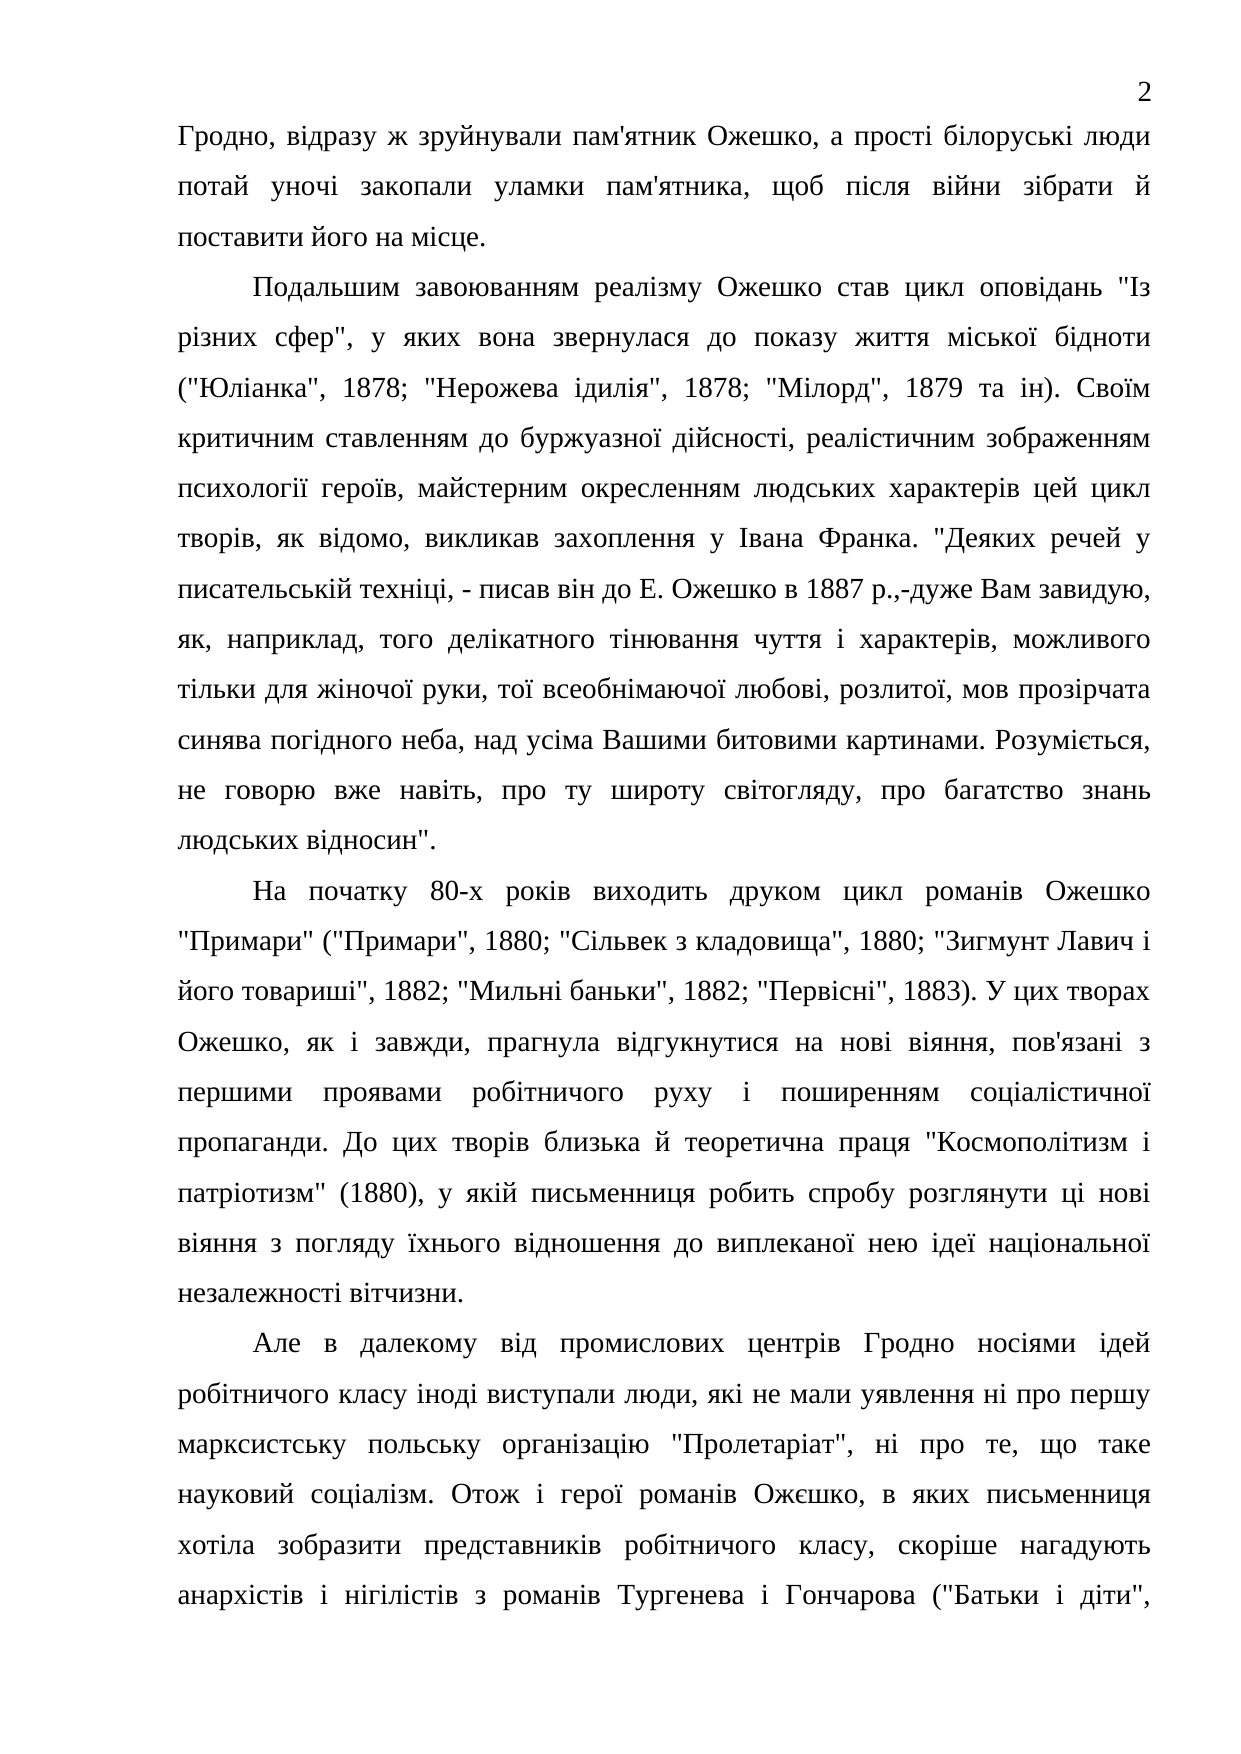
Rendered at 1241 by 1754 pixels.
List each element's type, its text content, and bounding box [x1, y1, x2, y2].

text Подальшим завоюванням реалізму Ожешко став цикл оповідань "Із різних сфер", у яких вона звернулася до показу життя міської бідноти ("Юліанка", 1878; "Нерожева ідилія", 1878; "Мілорд", 1879 та ін). Своїм критичним ставленням до буржуазної дійсності, реалістичним зображенням психології героїв, майстерним окресленням людських характерів цей цикл творів, як відомо, викликав захоплення у Івана Франка. "Деяких речей у писательській техніці, - писав він до Е. Ожешко в 1887 р.,-дуже Вам завидую, як, наприклад, того делікатного тінювання чуття і характерів, можливого тільки для жіночої руки, тої всеобнімаючої любові, розлитої, мов прозірчата синява погідного неба, над усіма Вашими битовими картинами. Розуміється, не говорю вже навіть, про ту широту світогляду, про багатство знань людських відносин". [177, 269, 1152, 856]
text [177, 1326, 1152, 1611]
text На початку 80-х років виходить друком цикл романів Ожешко "Примари" ("Примари", 1880; "Сільвек з кладовища", 1880; "Зигмунт Лавич і його товариші", 1882; "Мильні баньки", 1882; "Первісні", 1883). У цих творах Ожешко, як і завжди, прагнула відгукнутися на нові віяння, пов'язані з першими проявами робітничого руху і поширенням соціалістичної пропаганди. До цих творів близька й теоретична праця "Космополітизм і патріотизм" (1880), у якій письменниця робить спробу розглянути ці нові віяння з погляду їхнього відношення до виплеканої нею ідеї національної незалежності вітчизни. [177, 873, 1152, 1309]
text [177, 118, 1152, 252]
